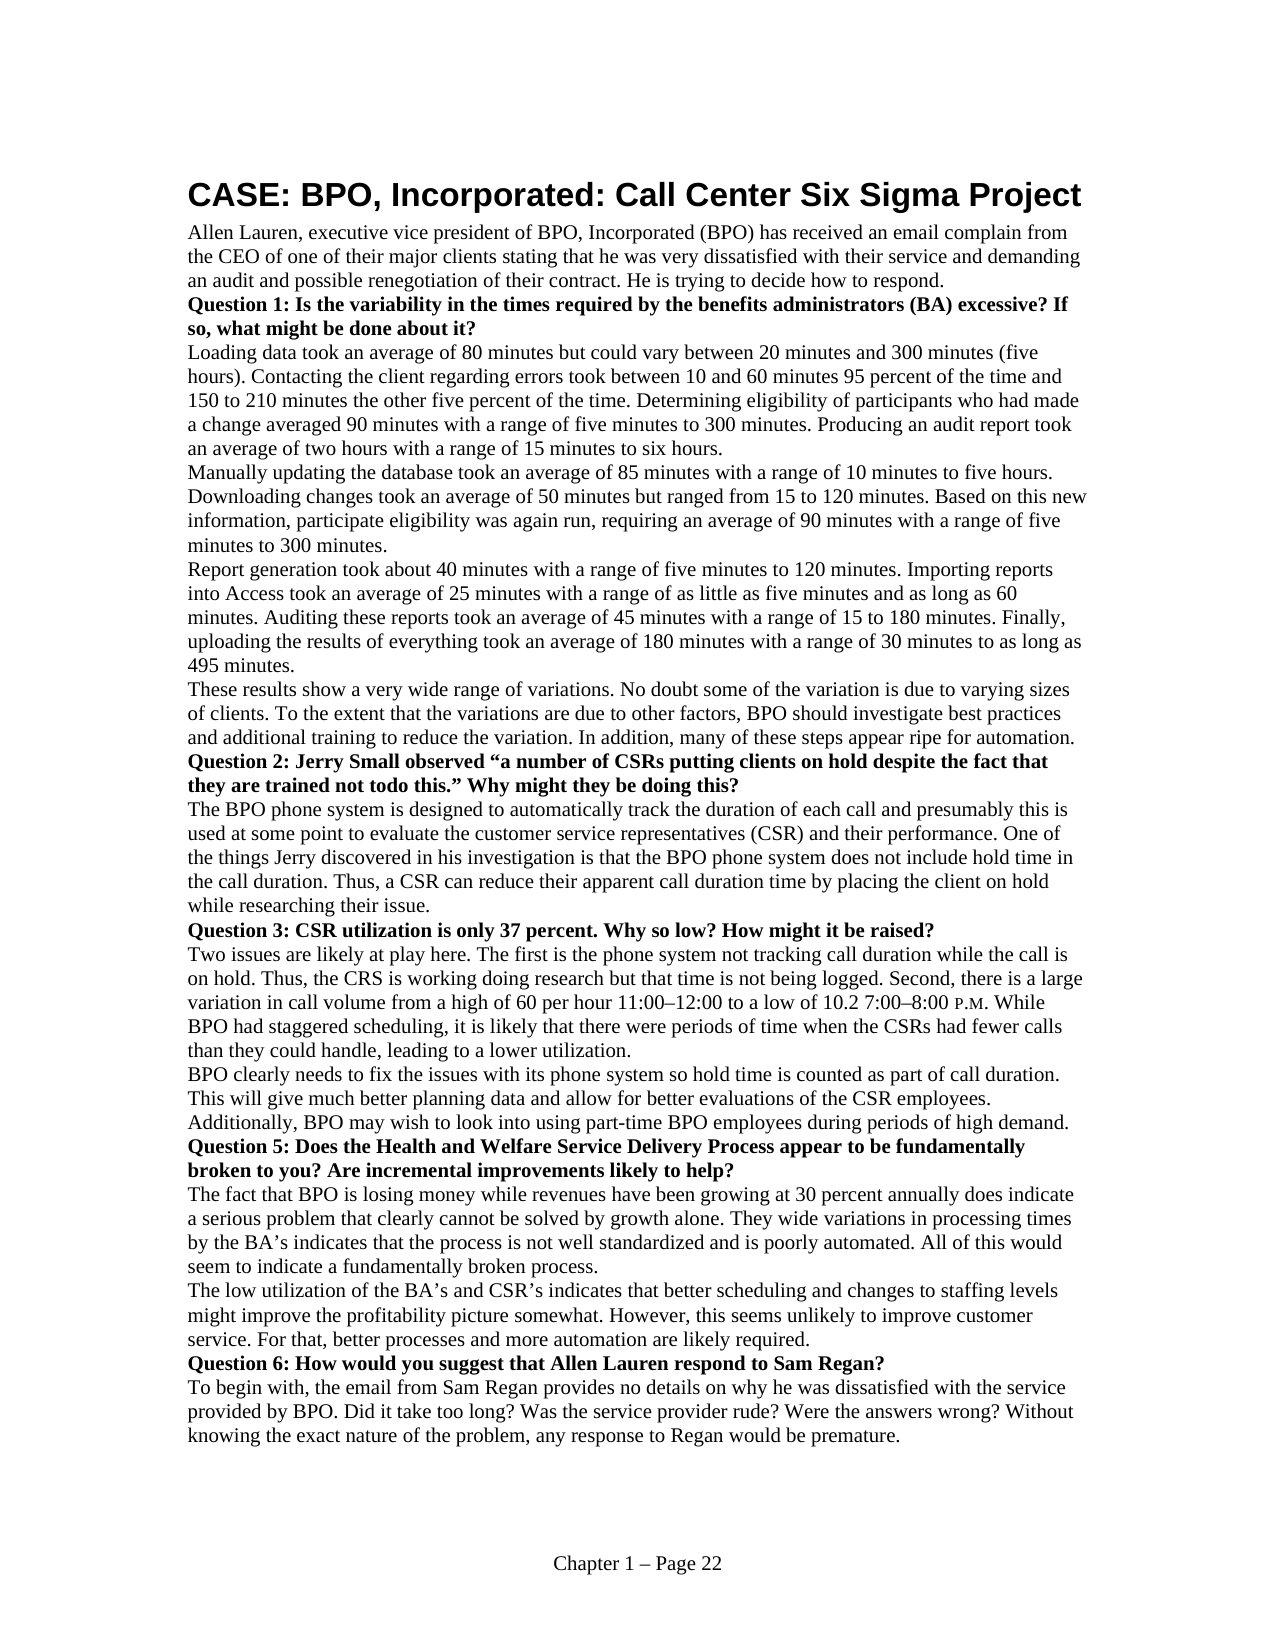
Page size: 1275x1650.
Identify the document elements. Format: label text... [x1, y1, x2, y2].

text Report generation took about 40 minutes with a range of five minutes to 120 minutes. Importing reports into Access took an average of 25 minutes with a range of as little as five minutes and as long as 60 minutes. Auditing these reports took an average of 45 minutes with a range of 15 to 180 minutes. Finally, uploading the results of everything took an average of 180 minutes with a range of 30 minutes to as long as 495 minutes. [187, 557, 1087, 677]
text The BPO phone system is designed to automatically track the duration of each call and presumably this is used at some point to evaluate the customer service representatives (CSR) and their performance. One of the things Jerry discovered in his investigation is that the BPO phone system does not include hold time in the call duration. Thus, a CSR can reduce their apparent call duration time by placing the client on hold while researching their issue. [187, 797, 1087, 917]
text These results show a very wide range of variations. No doubt some of the variation is due to varying sizes of clients. To the extent that the variations are due to other factors, BPO should investigate best practices and additional training to reduce the variation. In addition, many of these steps appear ripe for automation. [187, 677, 1087, 749]
subtitle CASE: BPO, Incorporated: Call Center Six Sigma Project [187, 175, 1087, 213]
text Question 6: How would you suggest that Allen Lauren respond to Sam Regan? [187, 1351, 1087, 1375]
text Manually updating the database took an average of 85 minutes with a range of 10 minutes to five hours. Downloading changes took an average of 50 minutes but ranged from 15 to 120 minutes. Based on this new information, participate eligibility was again run, requiring an average of 90 minutes with a range of five minutes to 300 minutes. [187, 460, 1087, 557]
text Question 3: CSR utilization is only 37 percent. Why so low? How might it be raised? [187, 917, 1087, 942]
text The fact that BPO is losing money while revenues have been growing at 30 percent annually does indicate a serious problem that clearly cannot be solved by growth alone. They wide variations in processing times by the BA’s indicates that the process is not well standardized and is poorly automated. All of this would seem to indicate a fundamentally broken process. [187, 1182, 1087, 1278]
text The low utilization of the BA’s and CSR’s indicates that better scheduling and changes to staffing levels might improve the profitability picture somewhat. However, this seems unlikely to improve customer service. For that, better processes and more automation are likely required. [187, 1278, 1087, 1351]
text To begin with, the email from Sam Regan provides no details on why he was dissatisfied with the service provided by BPO. Did it take too long? Was the service provider rude? Were the answers wrong? Without knowing the exact nature of the problem, any response to Regan would be premature. [187, 1375, 1087, 1447]
text Two issues are likely at play here. The first is the phone system not tracking call duration while the call is on hold. Thus, the CRS is working doing research but that time is not being logged. Second, there is a large variation in call volume from a high of 60 per hour 11:00–12:00 to a low of 10.2 7:00–8:00 p.m. While BPO had staggered scheduling, it is likely that there were periods of time when the CSRs had fewer calls than they could handle, leading to a lower utilization. [187, 942, 1087, 1062]
text Question 5: Does the Health and Welfare Service Delivery Process appear to be fundamentally broken to you? Are incremental improvements likely to help? [187, 1134, 1087, 1182]
text Allen Lauren, executive vice president of BPO, Incorporated (BPO) has received an email complain from the CEO of one of their major clients stating that he was very dissatisfied with their service and demanding an audit and possible renegotiation of their contract. He is trying to decide how to respond. [187, 220, 1087, 292]
text BPO clearly needs to fix the issues with its phone system so hold time is counted as part of call duration. This will give much better planning data and allow for better evaluations of the CSR employees. Additionally, BPO may wish to look into using part-time BPO employees during periods of high demand. [187, 1062, 1087, 1134]
text Loading data took an average of 80 minutes but could vary between 20 minutes and 300 minutes (five hours). Contacting the client regarding errors took between 10 and 60 minutes 95 percent of the time and 150 to 210 minutes the other five percent of the time. Determining eligibility of participants who had made a change averaged 90 minutes with a range of five minutes to 300 minutes. Producing an audit report took an average of two hours with a range of 15 minutes to six hours. [187, 340, 1087, 460]
text Question 2: Jerry Small observed “a number of CSRs putting clients on hold despite the fact that they are trained not todo this.” Why might they be doing this? [187, 749, 1087, 797]
text Question 1: Is the variability in the times required by the benefits administrators (BA) excessive? If so, what might be done about it? [187, 292, 1087, 340]
